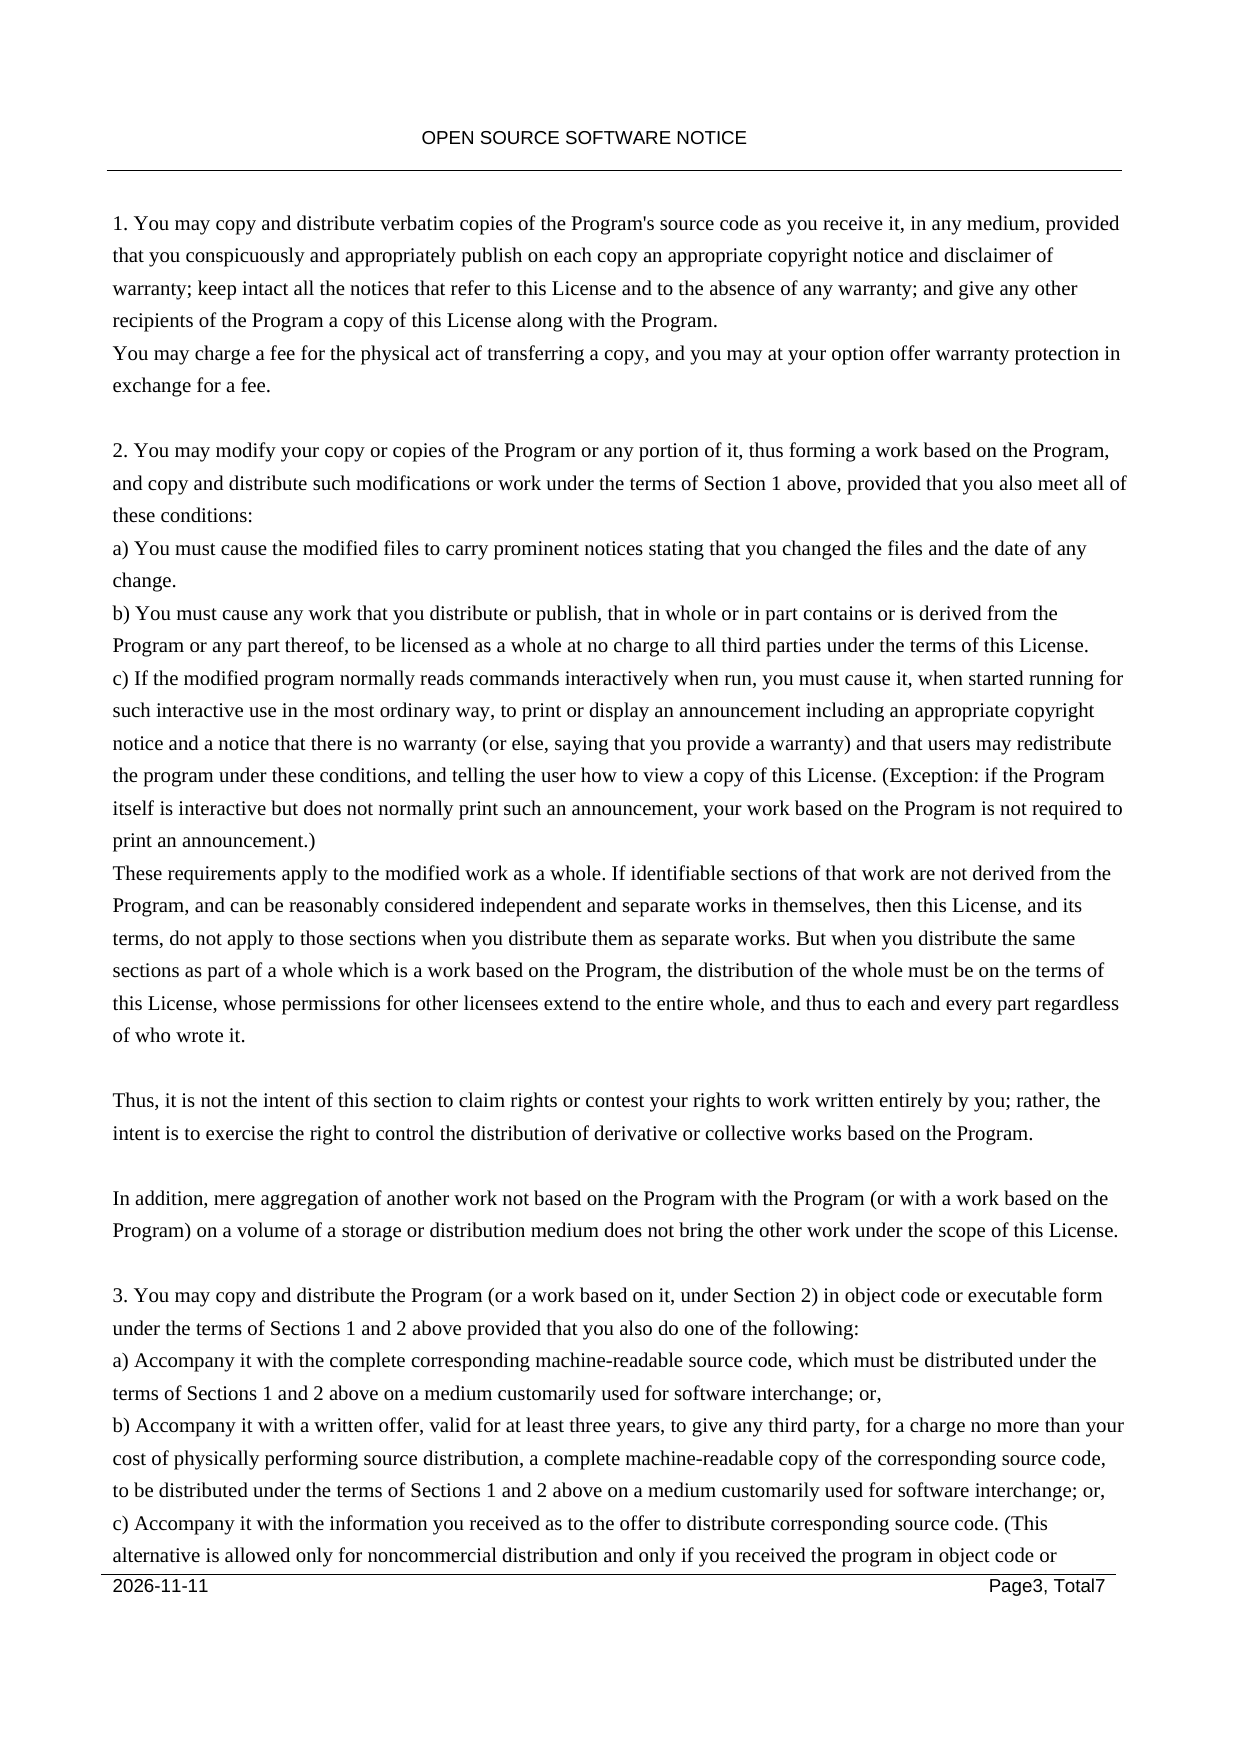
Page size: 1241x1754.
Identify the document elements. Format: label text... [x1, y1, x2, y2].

text a) You must cause the modified files to carry prominent notices stating that you changed the files and the date of any change. [112, 531, 1128, 596]
text Thus, it is not the intent of this section to claim rights or contest your rights to work written entirely by you; rather, the intent is to exercise the right to control the distribution of derivative or collective works based on the Program. [112, 1084, 1128, 1149]
text 2. You may modify your copy or copies of the Program or any portion of it, thus forming a work based on the Program, and copy and distribute such modifications or work under the terms of Section 1 above, provided that you also meet all of these conditions: [112, 434, 1128, 531]
text b) You must cause any work that you distribute or publish, that in whole or in part contains or is derived from the Program or any part thereof, to be licensed as a whole at no charge to all third parties under the terms of this License. [112, 596, 1128, 661]
text c) If the modified program normally reads commands interactively when run, you must cause it, when started running for such interactive use in the most ordinary way, to print or display an announcement including an appropriate copyright notice and a notice that there is no warranty (or else, saying that you provide a warranty) and that users may redistribute the program under these conditions, and telling the user how to view a copy of this License. (Exception: if the Program itself is interactive but does not normally print such an announcement, your work based on the Program is not required to print an announcement.) [112, 661, 1128, 856]
text 3. You may copy and distribute the Program (or a work based on it, under Section 2) in object code or executable form under the terms of Sections 1 and 2 above provided that you also do one of the following: [112, 1279, 1128, 1344]
text You may charge a fee for the physical act of transferring a copy, and you may at your option offer warranty protection in exchange for a fee. [112, 336, 1128, 401]
text These requirements apply to the modified work as a whole. If identifiable sections of that work are not derived from the Program, and can be reasonably considered independent and separate works in themselves, then this License, and its terms, do not apply to those sections when you distribute them as separate works. But when you distribute the same sections as part of a whole which is a work based on the Program, the distribution of the whole must be on the terms of this License, whose permissions for other licensees extend to the entire whole, and thus to each and every part regardless of who wrote it. [112, 856, 1128, 1051]
text In addition, mere aggregation of another work not based on the Program with the Program (or with a work based on the Program) on a volume of a storage or distribution medium does not bring the other work under the scope of this License. [112, 1181, 1128, 1246]
text a) Accompany it with the complete corresponding machine-readable source code, which must be distributed under the terms of Sections 1 and 2 above on a medium customarily used for software interchange; or, [112, 1344, 1128, 1409]
text 1. You may copy and distribute verbatim copies of the Program's source code as you receive it, in any medium, provided that you conspicuously and appropriately publish on each copy an appropriate copyright notice and disclaimer of warranty; keep intact all the notices that refer to this License and to the absence of any warranty; and give any other recipients of the Program a copy of this License along with the Program. [112, 206, 1128, 336]
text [112, 1506, 1128, 1571]
text b) Accompany it with a written offer, valid for at least three years, to give any third party, for a charge no more than your cost of physically performing source distribution, a complete machine-readable copy of the corresponding source code, to be distributed under the terms of Sections 1 and 2 above on a medium customarily used for software interchange; or, [112, 1409, 1128, 1506]
